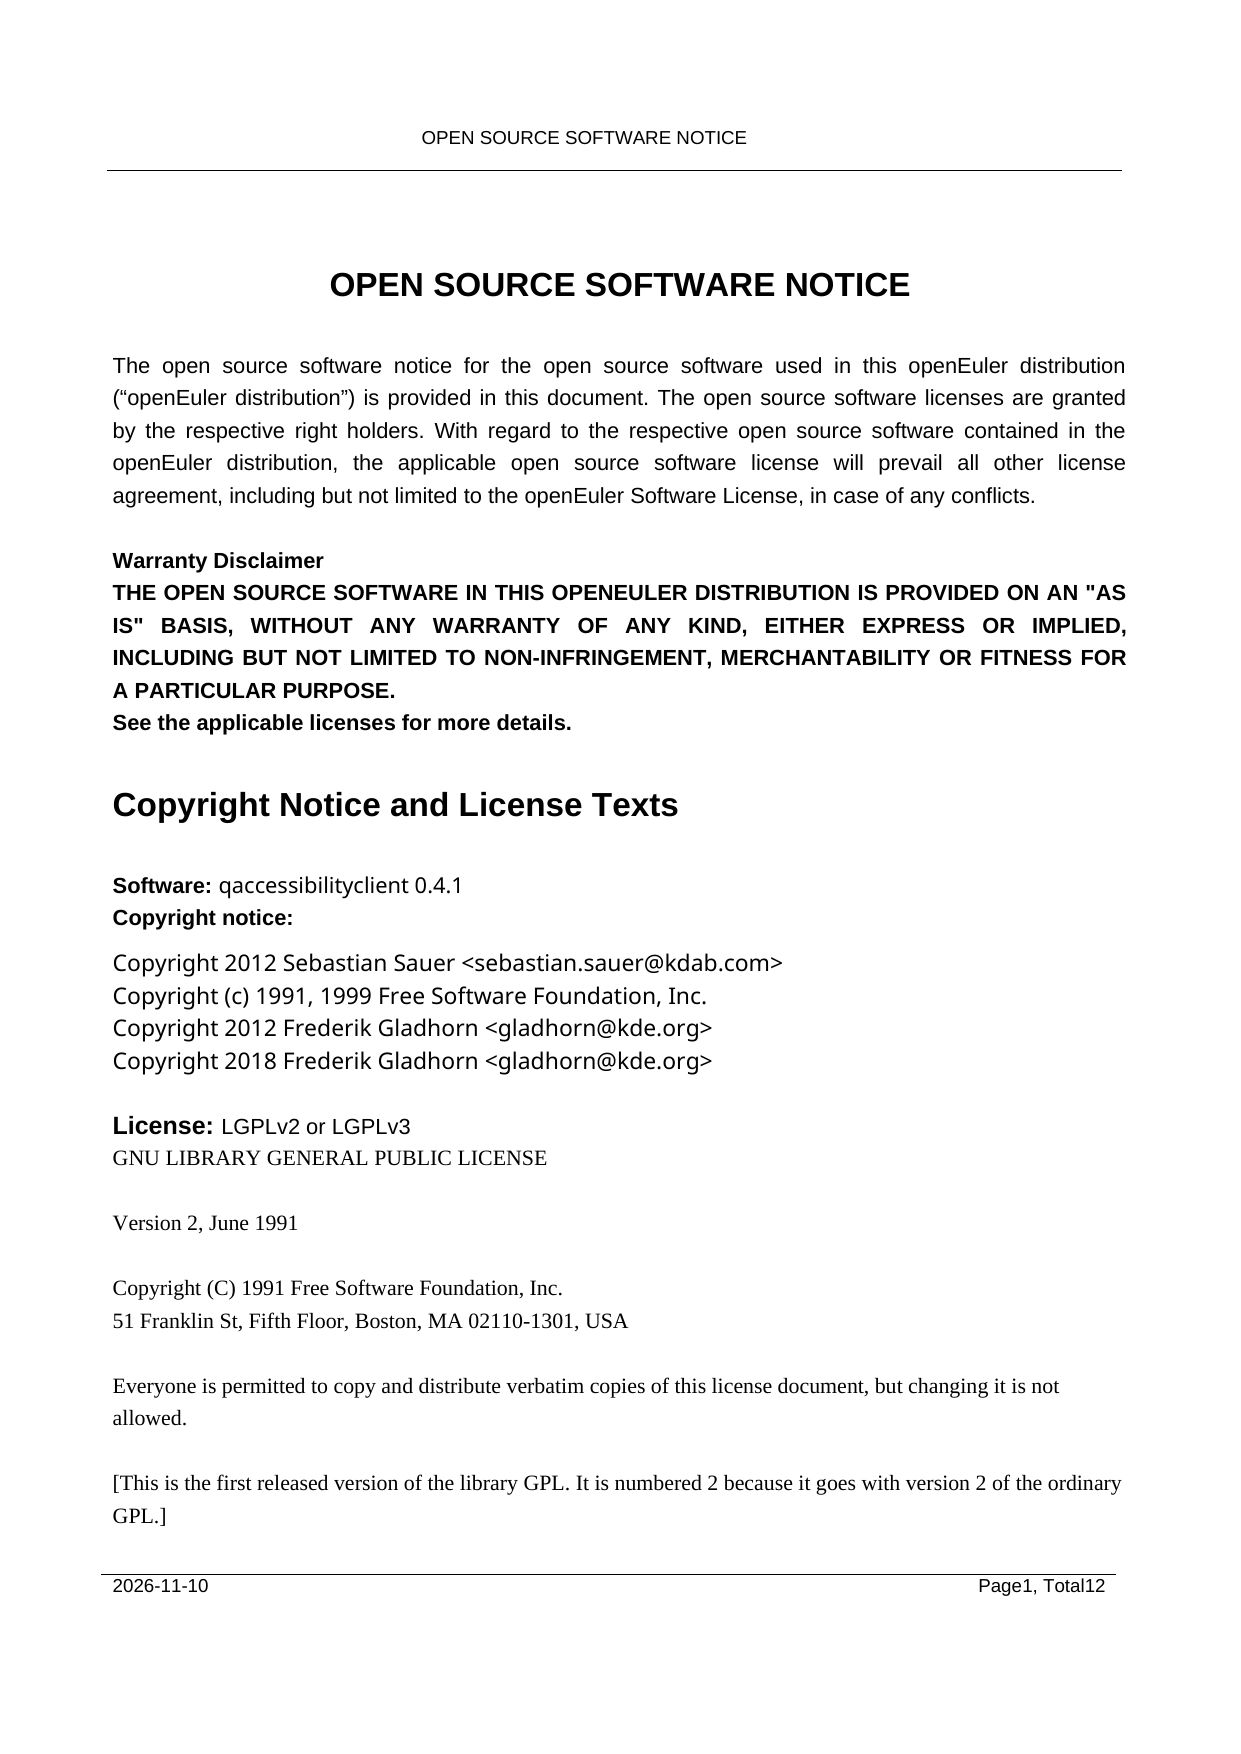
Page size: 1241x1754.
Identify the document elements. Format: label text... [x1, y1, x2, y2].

text Copyright Notice and License Texts [112, 771, 1128, 836]
text THE OPEN SOURCE SOFTWARE IN THIS OPENEULER DISTRIBUTION IS PROVIDED ON AN "AS IS" BASIS, WITHOUT ANY WARRANTY OF ANY KIND, EITHER EXPRESS OR IMPLIED, INCLUDING BUT NOT LIMITED TO NON-INFRINGEMENT, MERCHANTABILITY OR FITNESS FOR A PARTICULAR PURPOSE. See the applicable licenses for more details. [112, 576, 1128, 739]
text The open source software notice for the open source software used in this openEuler distribution (“openEuler distribution”) is provided in this document. The open source software licenses are granted by the respective right holders. With regard to the respective open source software contained in the openEuler distribution, the applicable open source software license will prevail all other license agreement, including but not limited to the openEuler Software License, in case of any conflicts. [112, 349, 1128, 511]
text Copyright 2012 Sebastian Sauer <sebastian.sauer@kdab.com> Copyright (c) 1991, 1999 Free Software Foundation, Inc. Copyright 2012 Frederik Gladhorn <gladhorn@kde.org> Copyright 2018 Frederik Gladhorn <gladhorn@kde.org> [112, 947, 1128, 1109]
text License: LGPLv2 or LGPLv3 [112, 1109, 1128, 1142]
title Software: qaccessibilityclient 0.4.1 [112, 869, 1128, 901]
text Warranty Disclaimer [112, 544, 1128, 576]
text Copyright notice: [112, 901, 1128, 934]
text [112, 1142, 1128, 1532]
text OPEN SOURCE SOFTWARE NOTICE [112, 251, 1128, 316]
